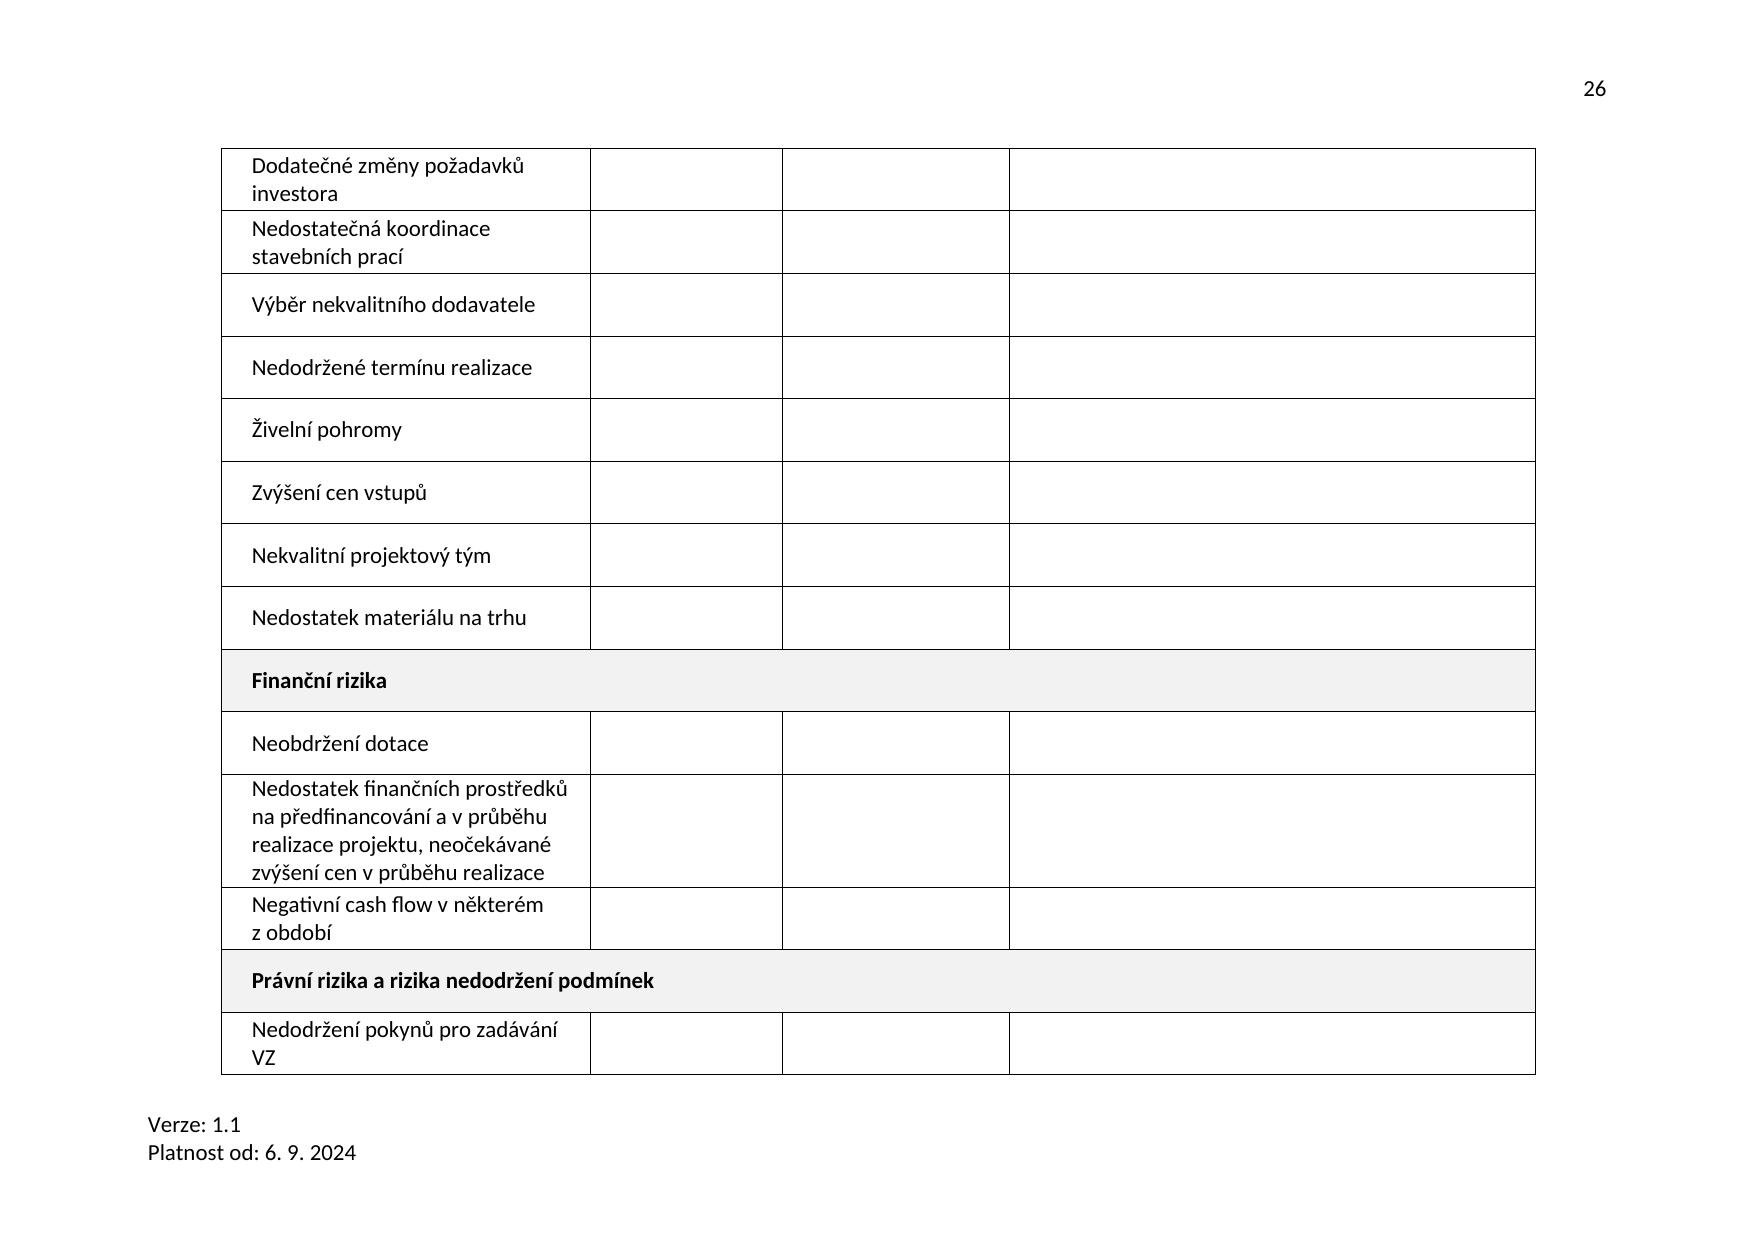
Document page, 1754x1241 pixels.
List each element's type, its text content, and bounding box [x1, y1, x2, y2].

table_cell [783, 211, 1009, 273]
table_cell [1010, 587, 1535, 648]
table_cell Finanční rizika [222, 650, 1535, 711]
table_cell [591, 462, 782, 523]
table_cell [591, 274, 782, 336]
table_cell [783, 462, 1009, 523]
table_cell [783, 337, 1009, 398]
table_cell Nedostatek finančních prostředků na předfinancování a v průběhu realizace projektu, neočekávané zvýšení cen v průběhu realizace [222, 775, 590, 886]
table_cell [783, 587, 1009, 648]
table_cell Nedodržené termínu realizace [222, 337, 590, 398]
table_cell [1010, 775, 1535, 886]
table_cell [1010, 149, 1535, 210]
table_cell [591, 712, 782, 774]
table_cell [1010, 337, 1535, 398]
table_cell Dodatečné změny požadavků investora [222, 149, 590, 210]
table_cell [591, 399, 782, 461]
table_cell [591, 524, 782, 586]
table_cell Nedostatek materiálu na trhu [222, 587, 590, 648]
table_cell [783, 1013, 1009, 1074]
table_cell [1010, 274, 1535, 336]
table_cell [591, 337, 782, 398]
table_cell [783, 274, 1009, 336]
table_cell [1010, 462, 1535, 523]
table_cell [1010, 524, 1535, 586]
table_cell [1010, 1013, 1535, 1074]
table_cell Zvýšení cen vstupů [222, 462, 590, 523]
table_cell [591, 1013, 782, 1074]
table_cell Nedostatečná koordinace stavebních prací [222, 211, 590, 273]
table_cell [591, 775, 782, 886]
table_cell [1010, 399, 1535, 461]
table_cell [591, 888, 782, 949]
table_cell [783, 524, 1009, 586]
table_cell Právní rizika a rizika nedodržení podmínek [222, 950, 1535, 1012]
table_cell [1010, 888, 1535, 949]
table_cell [783, 712, 1009, 774]
table_cell [591, 211, 782, 273]
table_cell Neobdržení dotace [222, 712, 590, 774]
table_cell Živelní pohromy [222, 399, 590, 461]
table_cell Negativní cash flow v některém z období [222, 888, 590, 949]
table_cell Nekvalitní projektový tým [222, 524, 590, 586]
table_cell Výběr nekvalitního dodavatele [222, 274, 590, 336]
table_cell [783, 149, 1009, 210]
table_cell [783, 775, 1009, 886]
table_cell [1010, 712, 1535, 774]
table_cell [783, 888, 1009, 949]
table_cell [591, 149, 782, 210]
table_cell [591, 587, 782, 648]
table_cell [783, 399, 1009, 461]
table_cell [1010, 211, 1535, 273]
table_cell Nedodržení pokynů pro zadávání VZ [222, 1013, 590, 1074]
